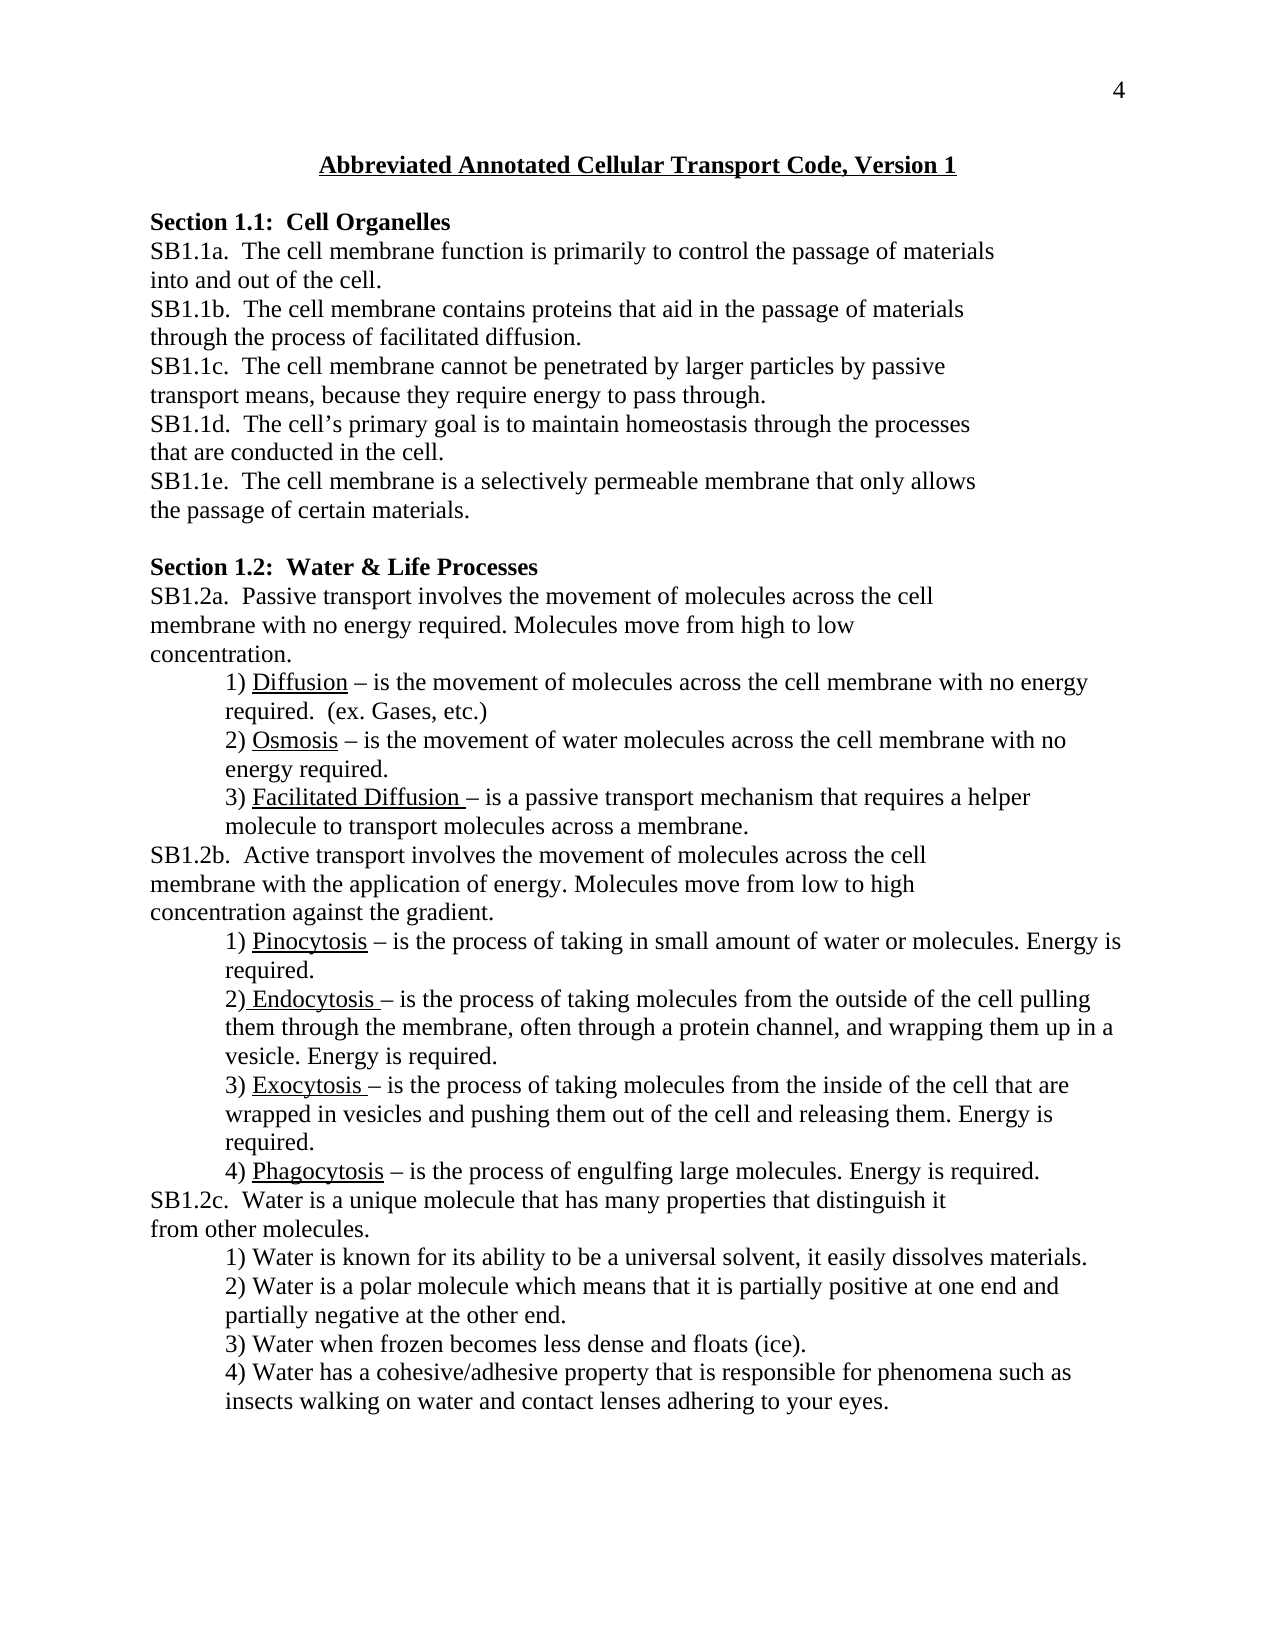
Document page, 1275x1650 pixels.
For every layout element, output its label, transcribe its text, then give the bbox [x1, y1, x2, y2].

text Section 1.1: Cell Organelles [150, 207, 1125, 236]
text 4) Water has a cohesive/adhesive property that is responsible for phenomena such as insects walking on water and contact lenses adhering to your eyes. [225, 1357, 1125, 1415]
text 3) Water when frozen becomes less dense and floats (ice). [225, 1329, 1125, 1357]
text SB1.2a. Passive transport involves the movement of molecules across the cell [150, 581, 1125, 610]
text 3) Exocytosis – is the process of taking molecules from the inside of the cell that are wrapped in vesicles and pushing them out of the cell and releasing them. Energy is required. [225, 1070, 1125, 1156]
text SB1.1e. The cell membrane is a selectively permeable membrane that only allows [150, 466, 1125, 495]
text 2) Endocytosis – is the process of taking molecules from the outside of the cell pulling them through the membrane, often through a protein channel, and wrapping them up in a vesicle. Energy is required. [225, 984, 1125, 1070]
text SB1.1c. The cell membrane cannot be penetrated by larger particles by passive [150, 351, 1125, 380]
text 4) Phagocytosis – is the process of engulfing large molecules. Energy is required. [225, 1156, 1125, 1185]
text Section 1.2: Water & Life Processes [150, 552, 1125, 581]
text concentration. [150, 639, 1125, 667]
text membrane with the application of energy. Molecules move from low to high [150, 869, 1125, 897]
text transport means, because they require energy to pass through. [150, 380, 1125, 409]
text 1) Water is known for its ability to be a universal solvent, it easily dissolves materials. [225, 1242, 1125, 1271]
text through the process of facilitated diffusion. [150, 322, 1125, 351]
text concentration against the gradient. [150, 897, 1125, 926]
text the passage of certain materials. [150, 495, 1125, 524]
text SB1.1d. The cell’s primary goal is to maintain homeostasis through the processes [150, 409, 1125, 437]
text SB1.2b. Active transport involves the movement of molecules across the cell [150, 840, 1125, 869]
text 3) Facilitated Diffusion – is a passive transport mechanism that requires a helper molecule to transport molecules across a membrane. [225, 782, 1125, 840]
text 2) Water is a polar molecule which means that it is partially positive at one end and partially negative at the other end. [225, 1271, 1125, 1329]
text Abbreviated Annotated Cellular Transport Code, Version 1 [150, 150, 1125, 179]
text membrane with no energy required. Molecules move from high to low [150, 610, 1125, 639]
text 1) Pinocytosis – is the process of taking in small amount of water or molecules. Energy is required. [225, 926, 1125, 984]
text SB1.1b. The cell membrane contains proteins that aid in the passage of materials [150, 294, 1125, 322]
text 1) Diffusion – is the movement of molecules across the cell membrane with no energy required. (ex. Gases, etc.) [225, 667, 1125, 725]
text into and out of the cell. [150, 265, 1125, 294]
text that are conducted in the cell. [150, 437, 1125, 466]
text from other molecules. [150, 1214, 1125, 1242]
text 2) Osmosis – is the movement of water molecules across the cell membrane with no energy required. [225, 725, 1125, 782]
text SB1.2c. Water is a unique molecule that has many properties that distinguish it [150, 1185, 1125, 1214]
text SB1.1a. The cell membrane function is primarily to control the passage of materials [150, 236, 1125, 265]
